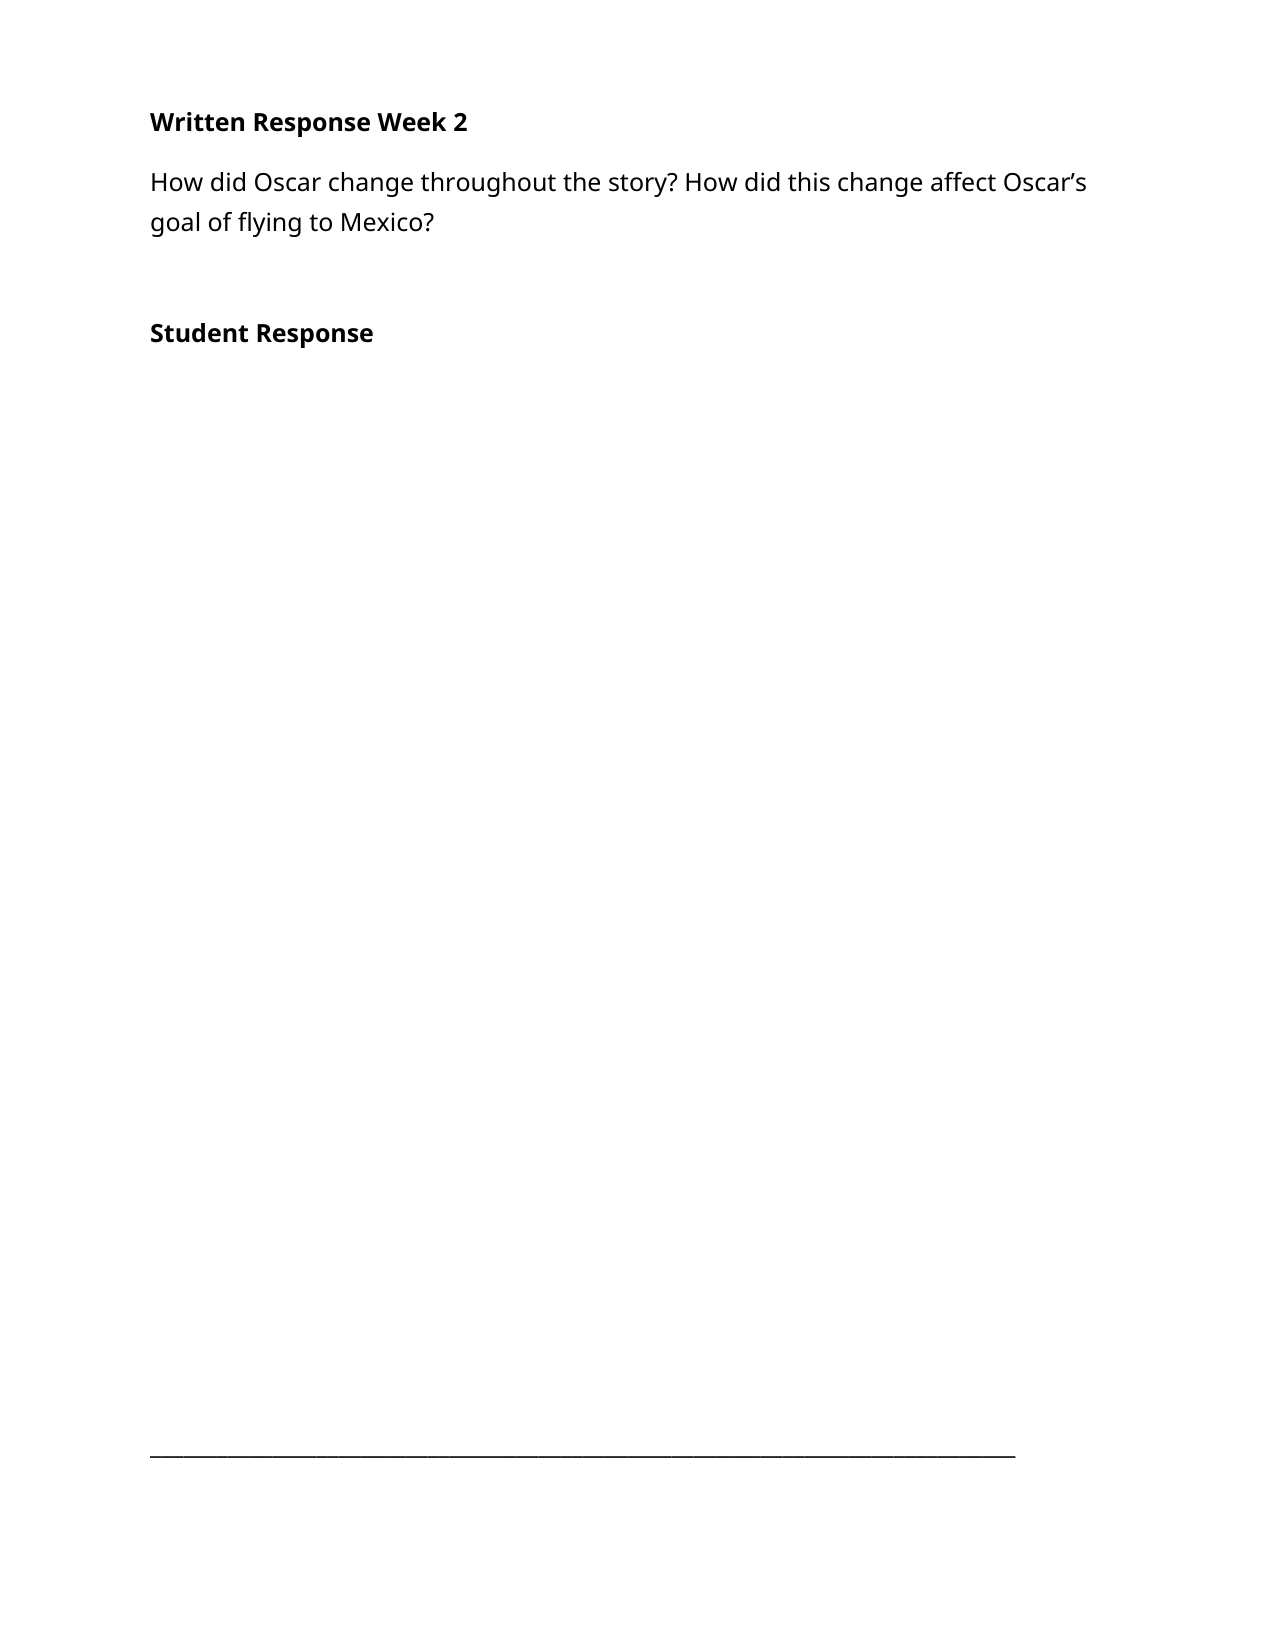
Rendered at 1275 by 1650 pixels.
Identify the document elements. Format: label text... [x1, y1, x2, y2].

text Student Response [150, 315, 1125, 377]
text Written Response Week 2 [150, 105, 1200, 139]
text ______________________________________________________________________________ [150, 1428, 1125, 1462]
text How did Oscar change throughout the story? How did this change affect Oscar’s goal of flying to Mexico? [150, 165, 1125, 238]
